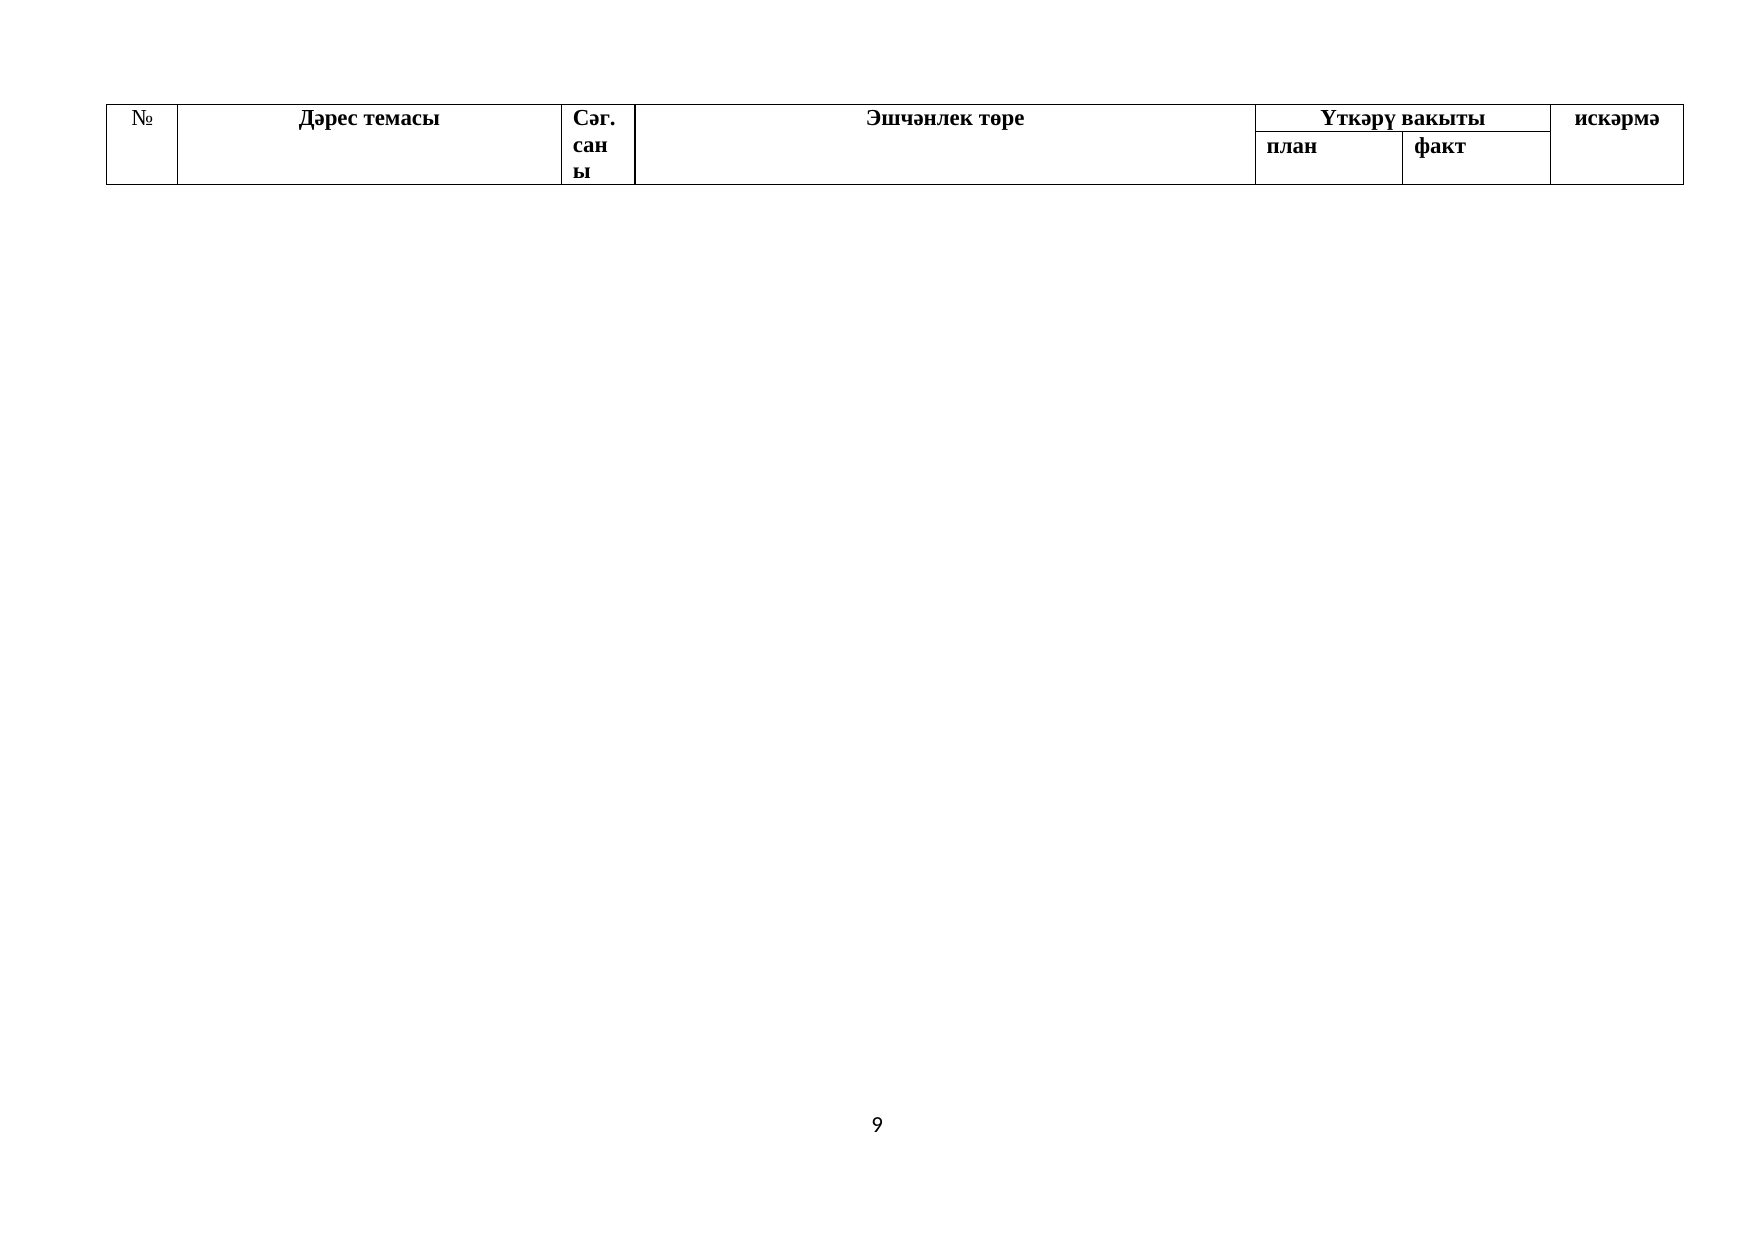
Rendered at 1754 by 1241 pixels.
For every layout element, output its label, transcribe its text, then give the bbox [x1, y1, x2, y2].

table_header № [107, 105, 177, 183]
table_cell факт [1403, 132, 1550, 183]
table_header Үткәрү вакыты [1256, 105, 1550, 131]
table_header искәрмә [1551, 105, 1683, 183]
table_header Эшчәнлек төре [636, 105, 1255, 183]
table_header Дәрес темасы [178, 105, 561, 183]
table_header Сәг.саны [562, 105, 634, 183]
table_cell план [1256, 132, 1402, 183]
